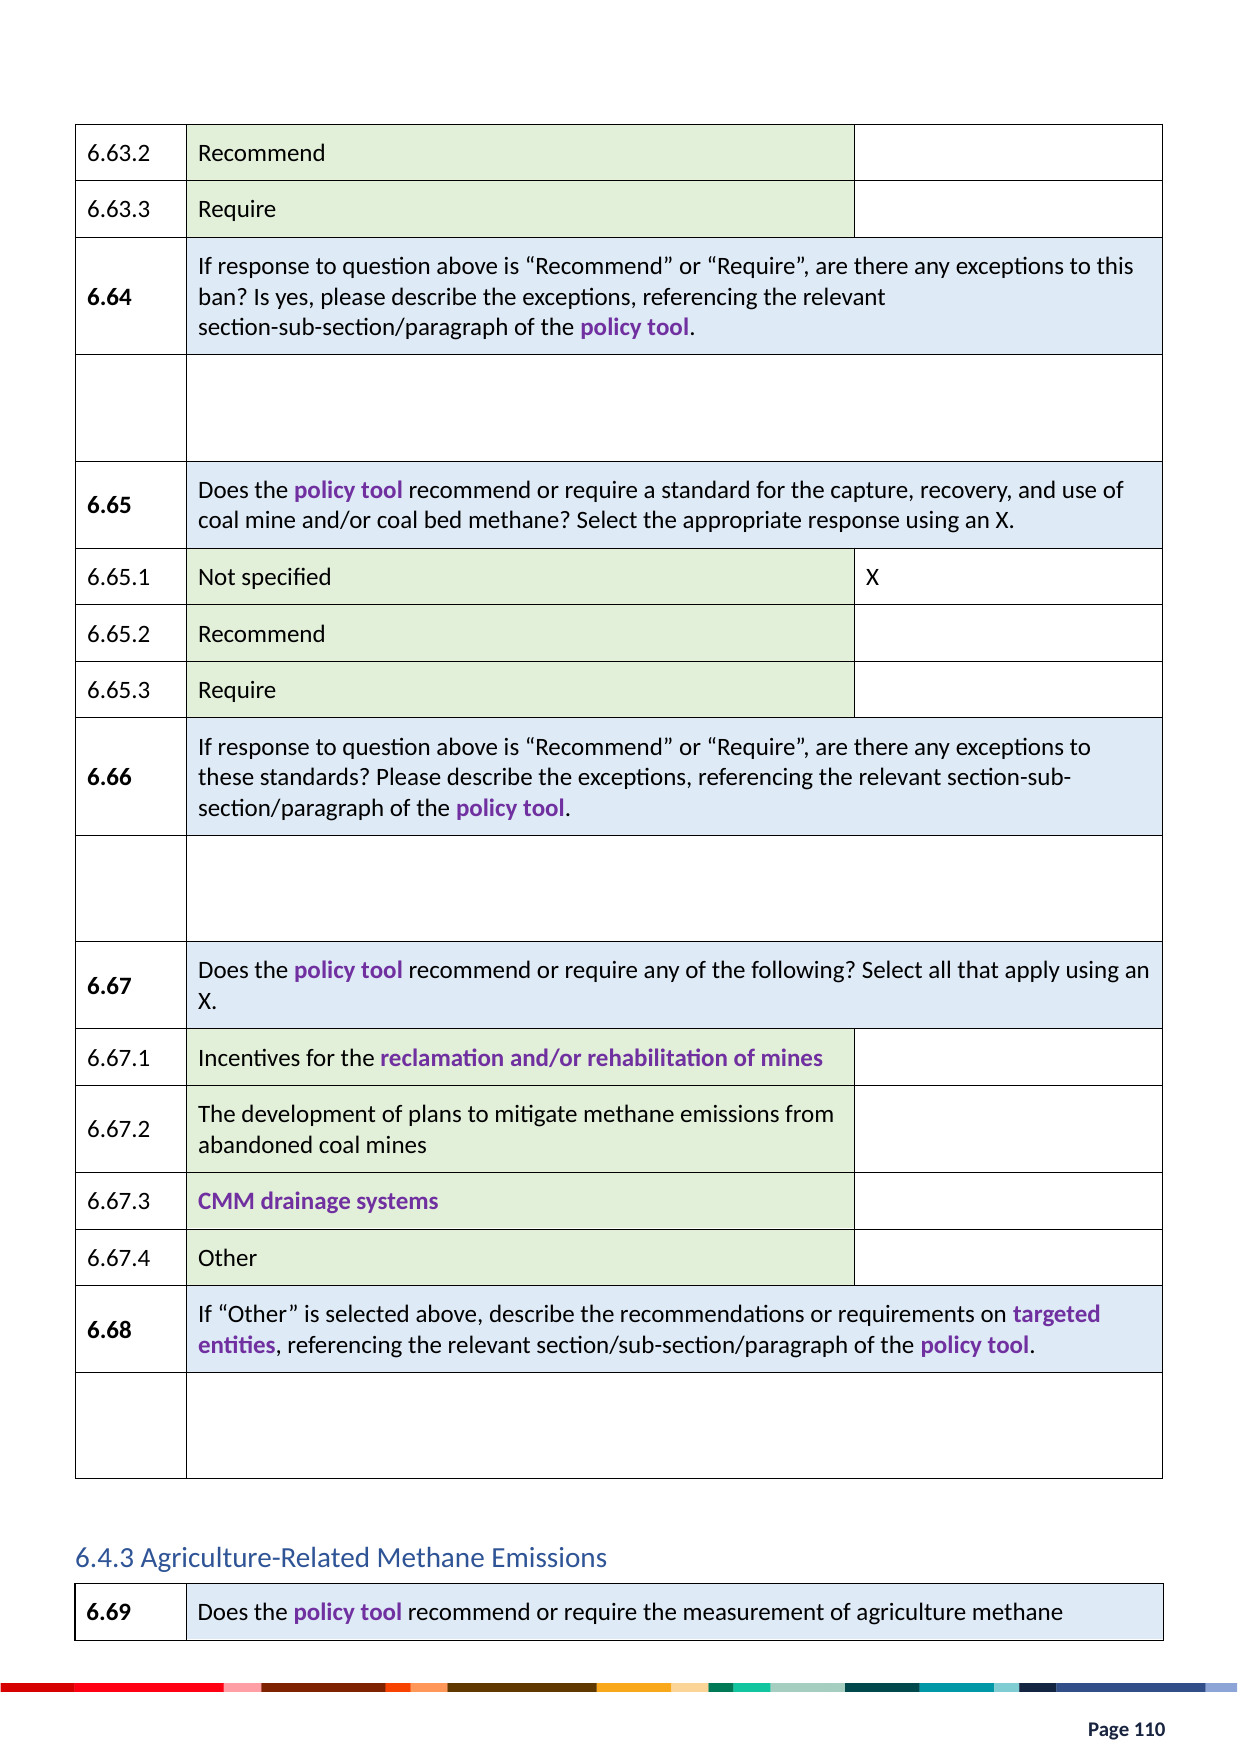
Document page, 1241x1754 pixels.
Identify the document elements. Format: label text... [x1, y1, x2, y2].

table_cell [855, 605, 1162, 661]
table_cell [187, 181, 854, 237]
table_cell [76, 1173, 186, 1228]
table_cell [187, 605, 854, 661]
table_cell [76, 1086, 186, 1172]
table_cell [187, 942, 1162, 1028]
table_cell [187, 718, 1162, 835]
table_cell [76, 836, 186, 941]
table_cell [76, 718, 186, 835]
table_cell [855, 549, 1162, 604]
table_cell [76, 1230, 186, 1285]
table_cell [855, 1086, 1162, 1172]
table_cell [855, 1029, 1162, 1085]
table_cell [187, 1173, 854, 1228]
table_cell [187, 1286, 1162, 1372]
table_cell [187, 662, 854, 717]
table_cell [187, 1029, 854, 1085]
picture [0, 1683, 1236, 1692]
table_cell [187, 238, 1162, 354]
subtitle 6.4.3 Agriculture-Related Methane Emissions [75, 1539, 1165, 1575]
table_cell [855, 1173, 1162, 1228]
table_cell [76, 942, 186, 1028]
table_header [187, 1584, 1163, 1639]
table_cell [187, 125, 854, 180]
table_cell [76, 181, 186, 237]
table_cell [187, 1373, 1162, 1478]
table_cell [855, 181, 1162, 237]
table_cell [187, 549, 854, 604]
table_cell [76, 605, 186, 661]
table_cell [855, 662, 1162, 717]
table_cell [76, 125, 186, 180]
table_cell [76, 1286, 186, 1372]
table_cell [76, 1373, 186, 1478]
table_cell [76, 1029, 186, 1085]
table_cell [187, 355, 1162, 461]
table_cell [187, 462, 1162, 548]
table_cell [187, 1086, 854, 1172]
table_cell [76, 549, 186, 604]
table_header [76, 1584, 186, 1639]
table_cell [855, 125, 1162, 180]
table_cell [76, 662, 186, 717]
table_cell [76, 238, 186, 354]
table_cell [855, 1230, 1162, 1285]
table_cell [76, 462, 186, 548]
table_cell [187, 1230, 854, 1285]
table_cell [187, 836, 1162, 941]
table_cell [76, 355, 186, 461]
